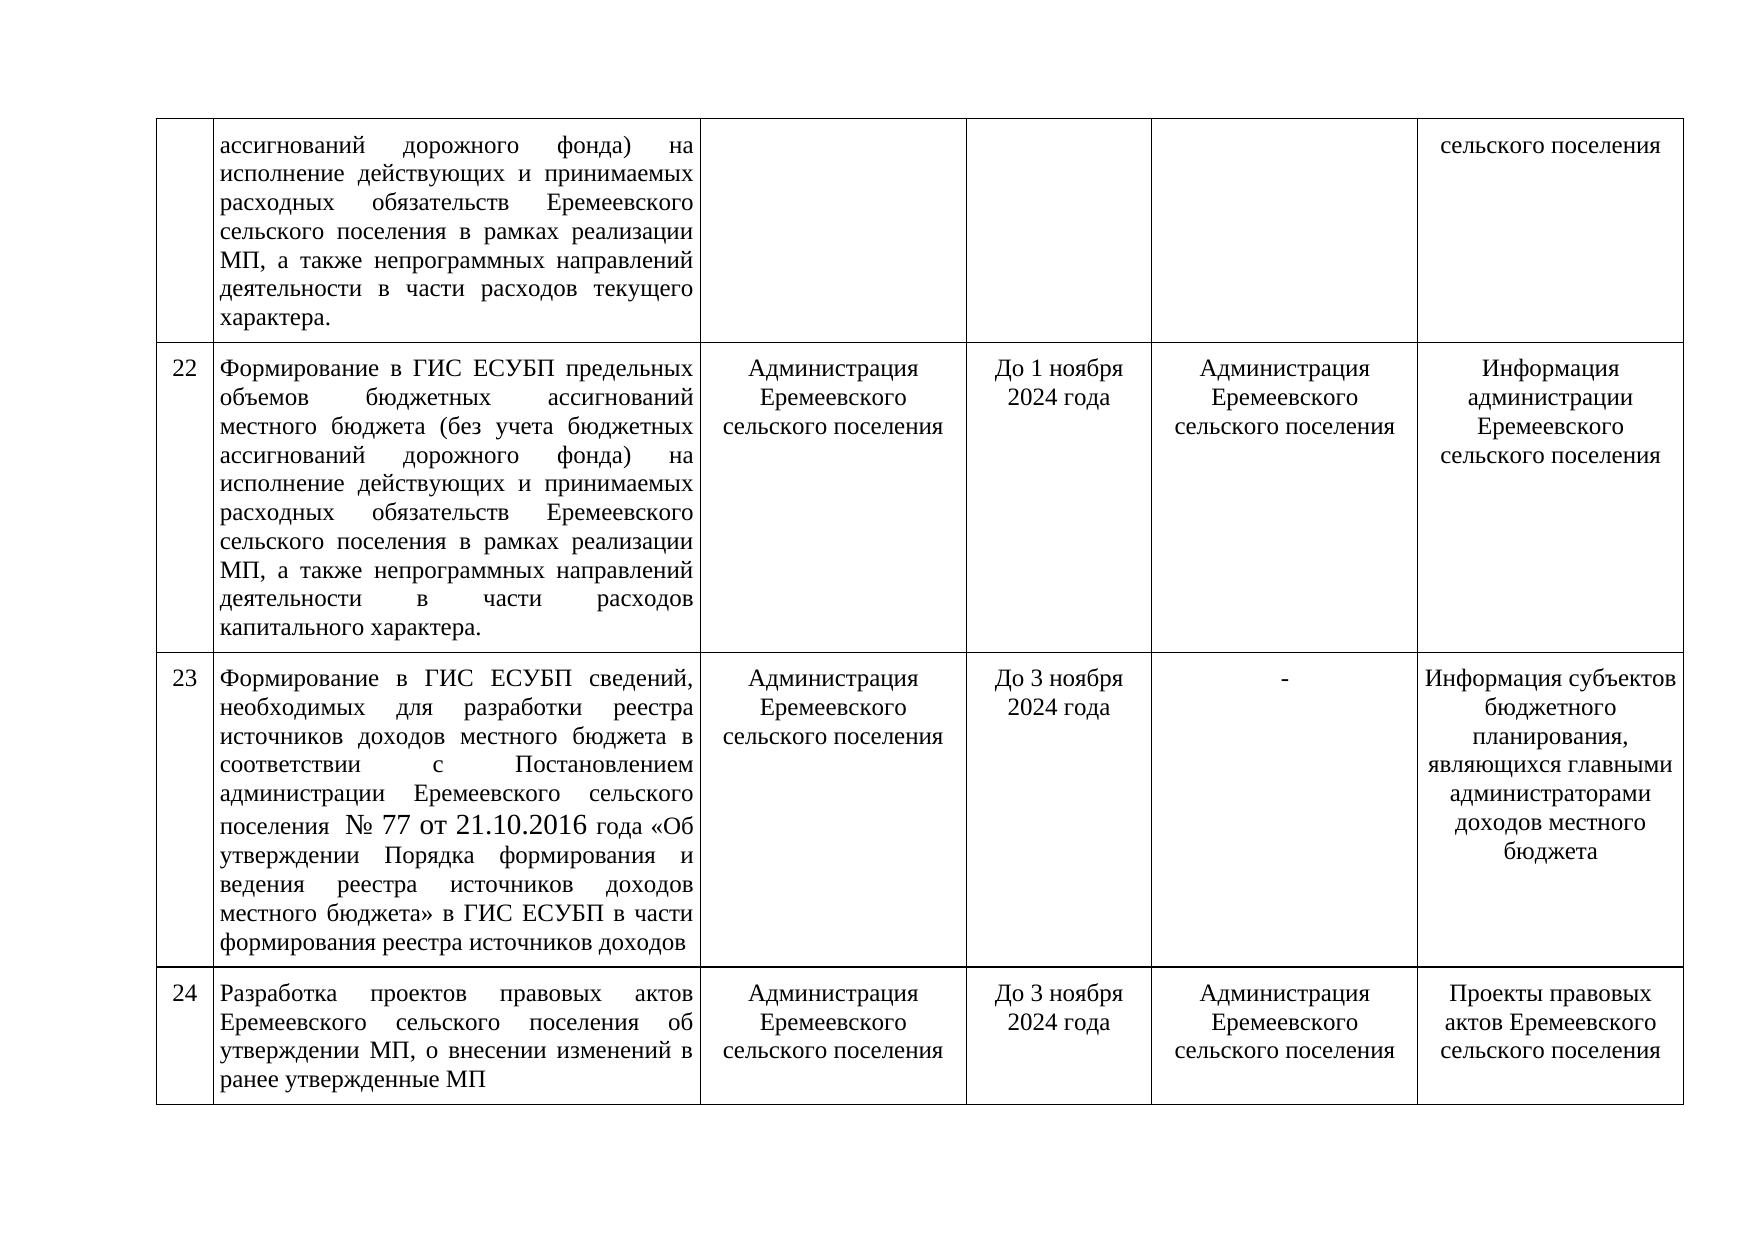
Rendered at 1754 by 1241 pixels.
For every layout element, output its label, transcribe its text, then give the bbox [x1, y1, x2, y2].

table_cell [214, 119, 700, 342]
table_cell До 1 ноября 2024 года [967, 343, 1151, 652]
table_cell До 3 ноября 2024 года [967, 968, 1151, 1104]
table_cell - [1152, 653, 1417, 966]
table_cell Администрация Еремеевского сельского поселения [701, 653, 966, 966]
table_cell До 3 ноября 2024 года [967, 653, 1151, 966]
table_cell Информация субъектов бюджетного планирования, являющихся главными администраторами доходов местного бюджета [1418, 653, 1683, 966]
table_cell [1418, 119, 1683, 342]
table_cell Разработка проектов правовых актов Еремеевского сельского поселения об утверждении МП, о внесении изменений в ранее утвержденные МП [214, 968, 700, 1104]
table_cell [967, 119, 1151, 342]
table_cell Администрация Еремеевского сельского поселения [1152, 343, 1417, 652]
table_cell Информация администрации Еремеевского сельского поселения [1418, 343, 1683, 652]
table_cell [701, 119, 966, 342]
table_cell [1152, 119, 1417, 342]
table_cell 24 [157, 968, 213, 1104]
table_cell Проекты правовых актов Еремеевского сельского поселения [1418, 968, 1683, 1104]
table_cell Администрация Еремеевского сельского поселения [701, 343, 966, 652]
table_cell 21 [157, 119, 213, 342]
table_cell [1152, 968, 1417, 1104]
table_cell Формирование в ГИС ЕСУБП сведений, необходимых для разработки реестра источников доходов местного бюджета в соответствии с Постановлением администрации Еремеевского сельского поселения № 77 от 21.10.2016 года «Об утверждении Порядка формирования и ведения реестра источников доходов местного бюджета» в ГИС ЕСУБП в части формирования реестра источников доходов [214, 653, 700, 966]
table_cell 22 [157, 343, 213, 652]
table_cell Формирование в ГИС ЕСУБП предельных объемов бюджетных ассигнований местного бюджета (без учета бюджетных ассигнований дорожного фонда) на исполнение действующих и принимаемых расходных обязательств Еремеевского сельского поселения в рамках реализации МП, а также непрограммных направлений деятельности в части расходов капитального характера. [214, 343, 700, 652]
table_cell 23 [157, 653, 213, 966]
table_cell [701, 968, 966, 1104]
